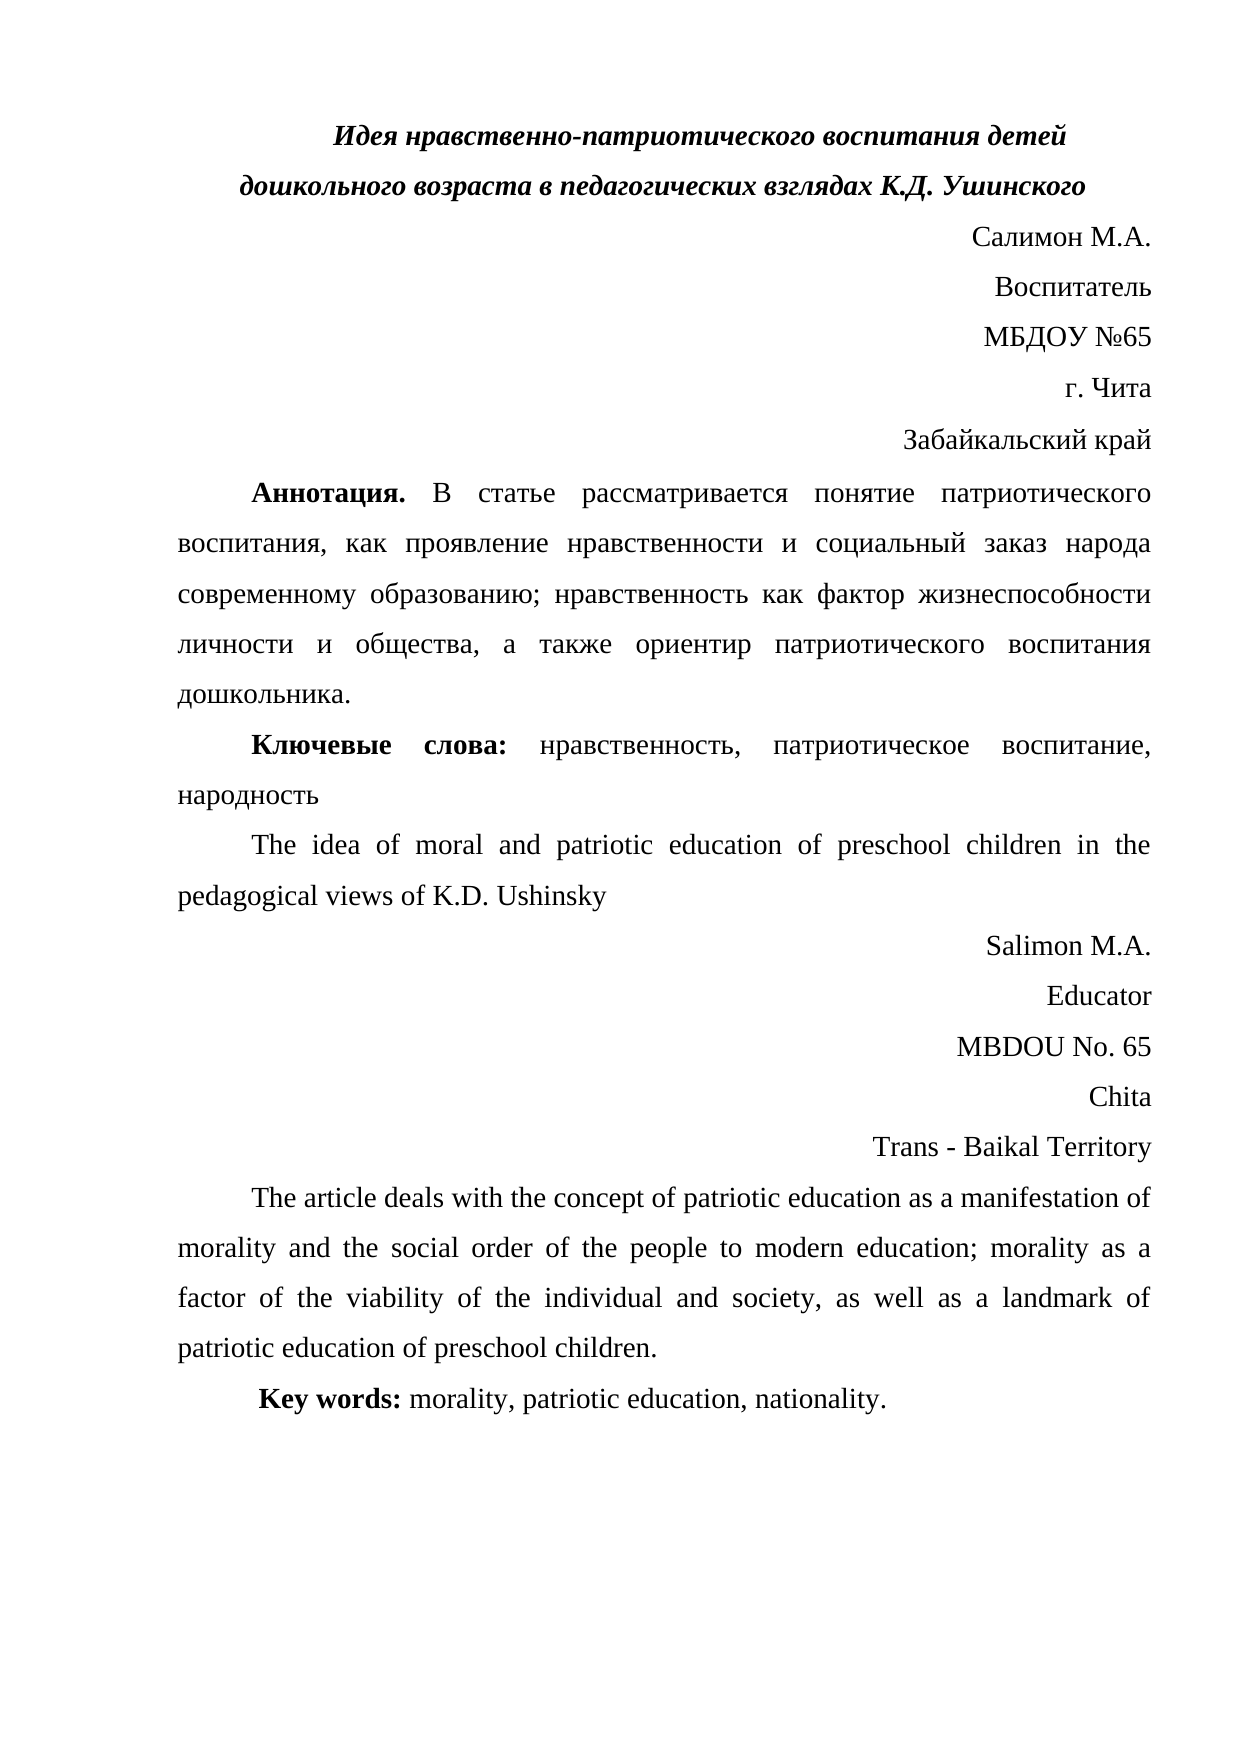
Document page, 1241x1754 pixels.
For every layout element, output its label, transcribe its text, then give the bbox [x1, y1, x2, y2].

text Аннотация. В статье рассматривается понятие патриотического воспитания, как проявление нравственности и социальный заказ народа современному образованию; нравственность как фактор жизнеспособности личности и общества, а также ориентир патриотического воспитания дошкольника. [177, 475, 1152, 710]
text МБДОУ №65 [177, 319, 1152, 353]
text The article deals with the concept of patriotic education as a manifestation of morality and the social order of the people to modern education; morality as a factor of the viability of the individual and society, as well as a landmark of patriotic education of preschool children. [177, 1180, 1152, 1364]
text The idea of moral and patriotic education of preschool children in the pedagogical views of K.D. Ushinsky [177, 827, 1152, 911]
text Key words: morality, patriotic education, nationality. [177, 1381, 1152, 1414]
text Salimon M.A. [177, 928, 1152, 962]
text Educator [177, 978, 1152, 1012]
text Забайкальский край [177, 422, 1152, 456]
text Trans - Baikal Territory [177, 1129, 1152, 1163]
text Салимон М.А. [177, 219, 1152, 252]
text г. Чита [177, 370, 1152, 403]
text Идея нравственно-патриотического воспитания детей дошкольного возраста в педагогических взглядах К.Д. Ушинского [177, 118, 1152, 202]
text Chita [177, 1079, 1152, 1113]
text MBDOU No. 65 [177, 1029, 1152, 1062]
text Ключевые слова: нравственность, патриотическое воспитание, народность [177, 727, 1152, 811]
text Воспитатель [177, 269, 1152, 303]
